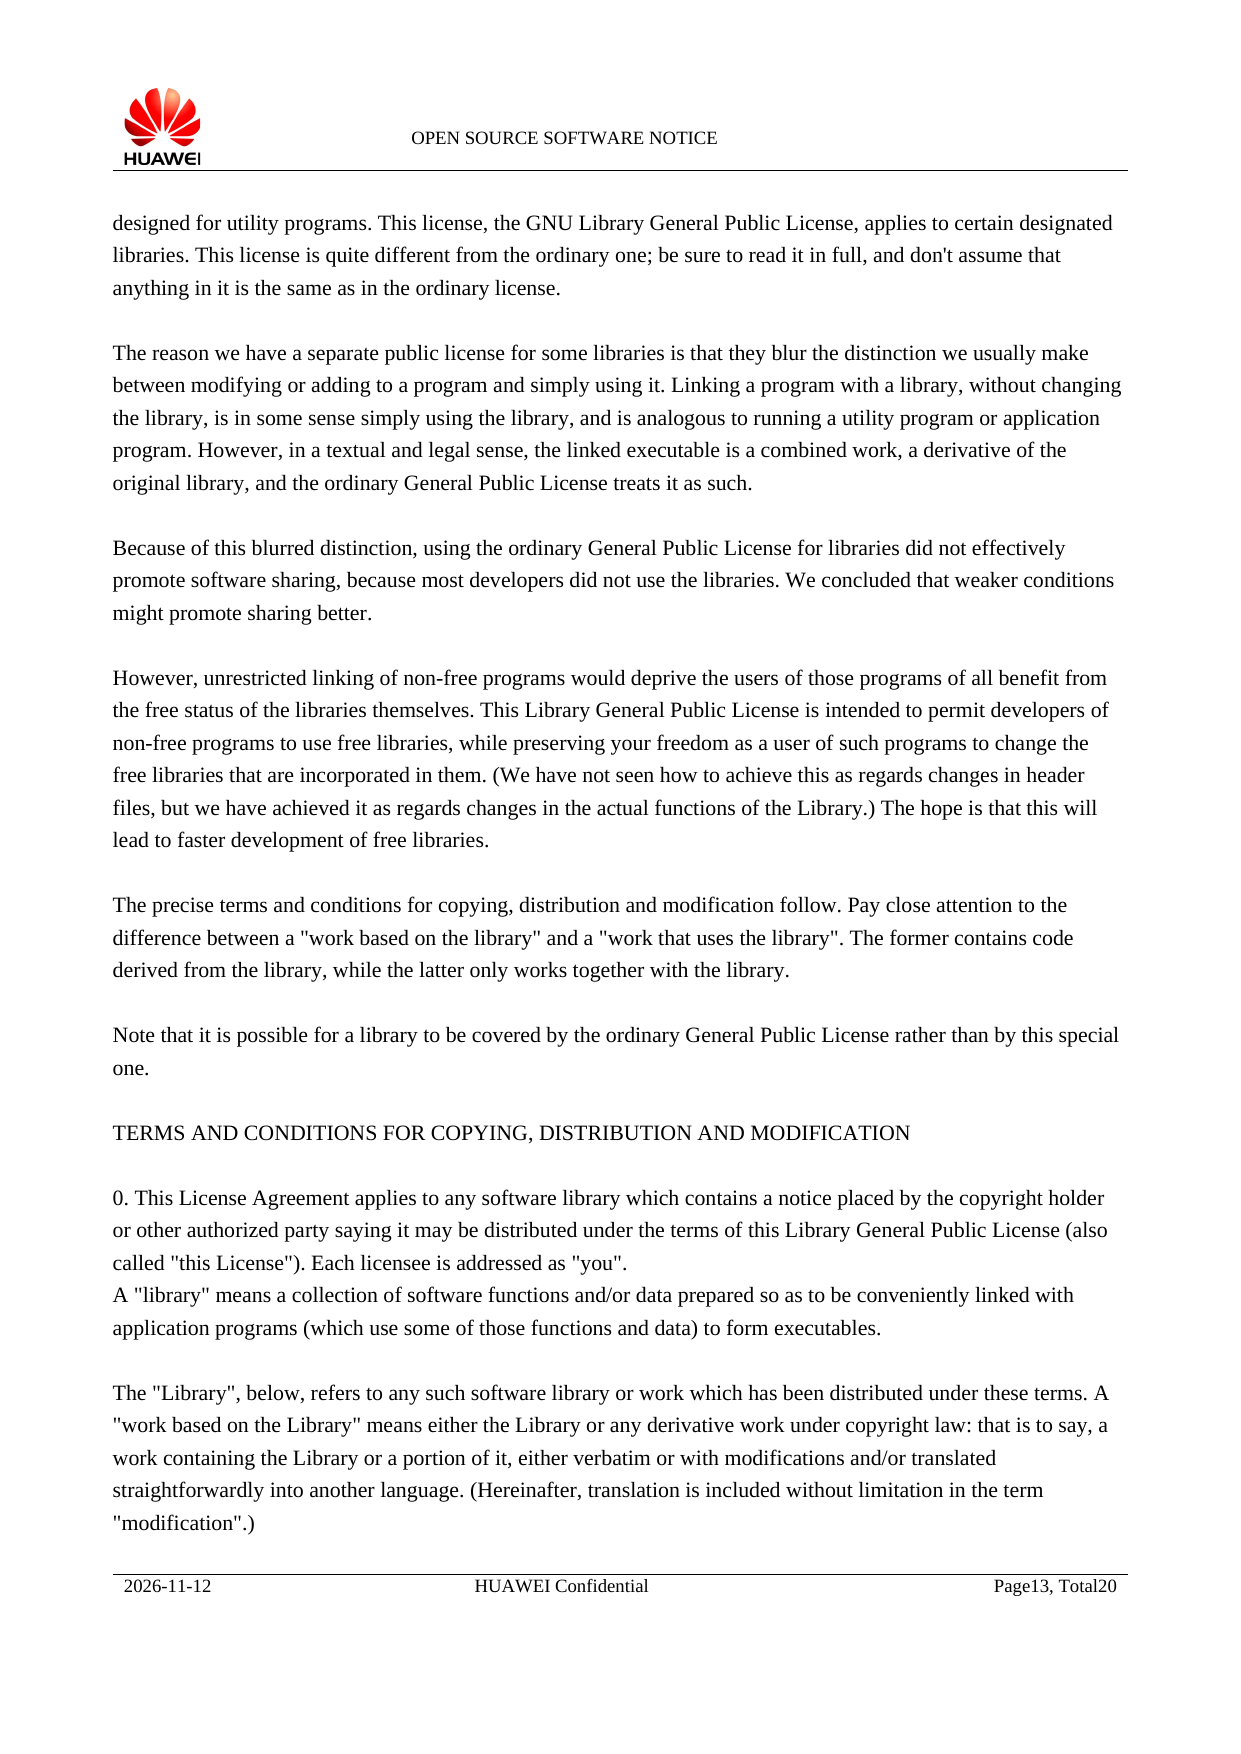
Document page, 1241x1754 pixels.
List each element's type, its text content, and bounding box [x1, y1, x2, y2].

picture [124, 88, 201, 165]
